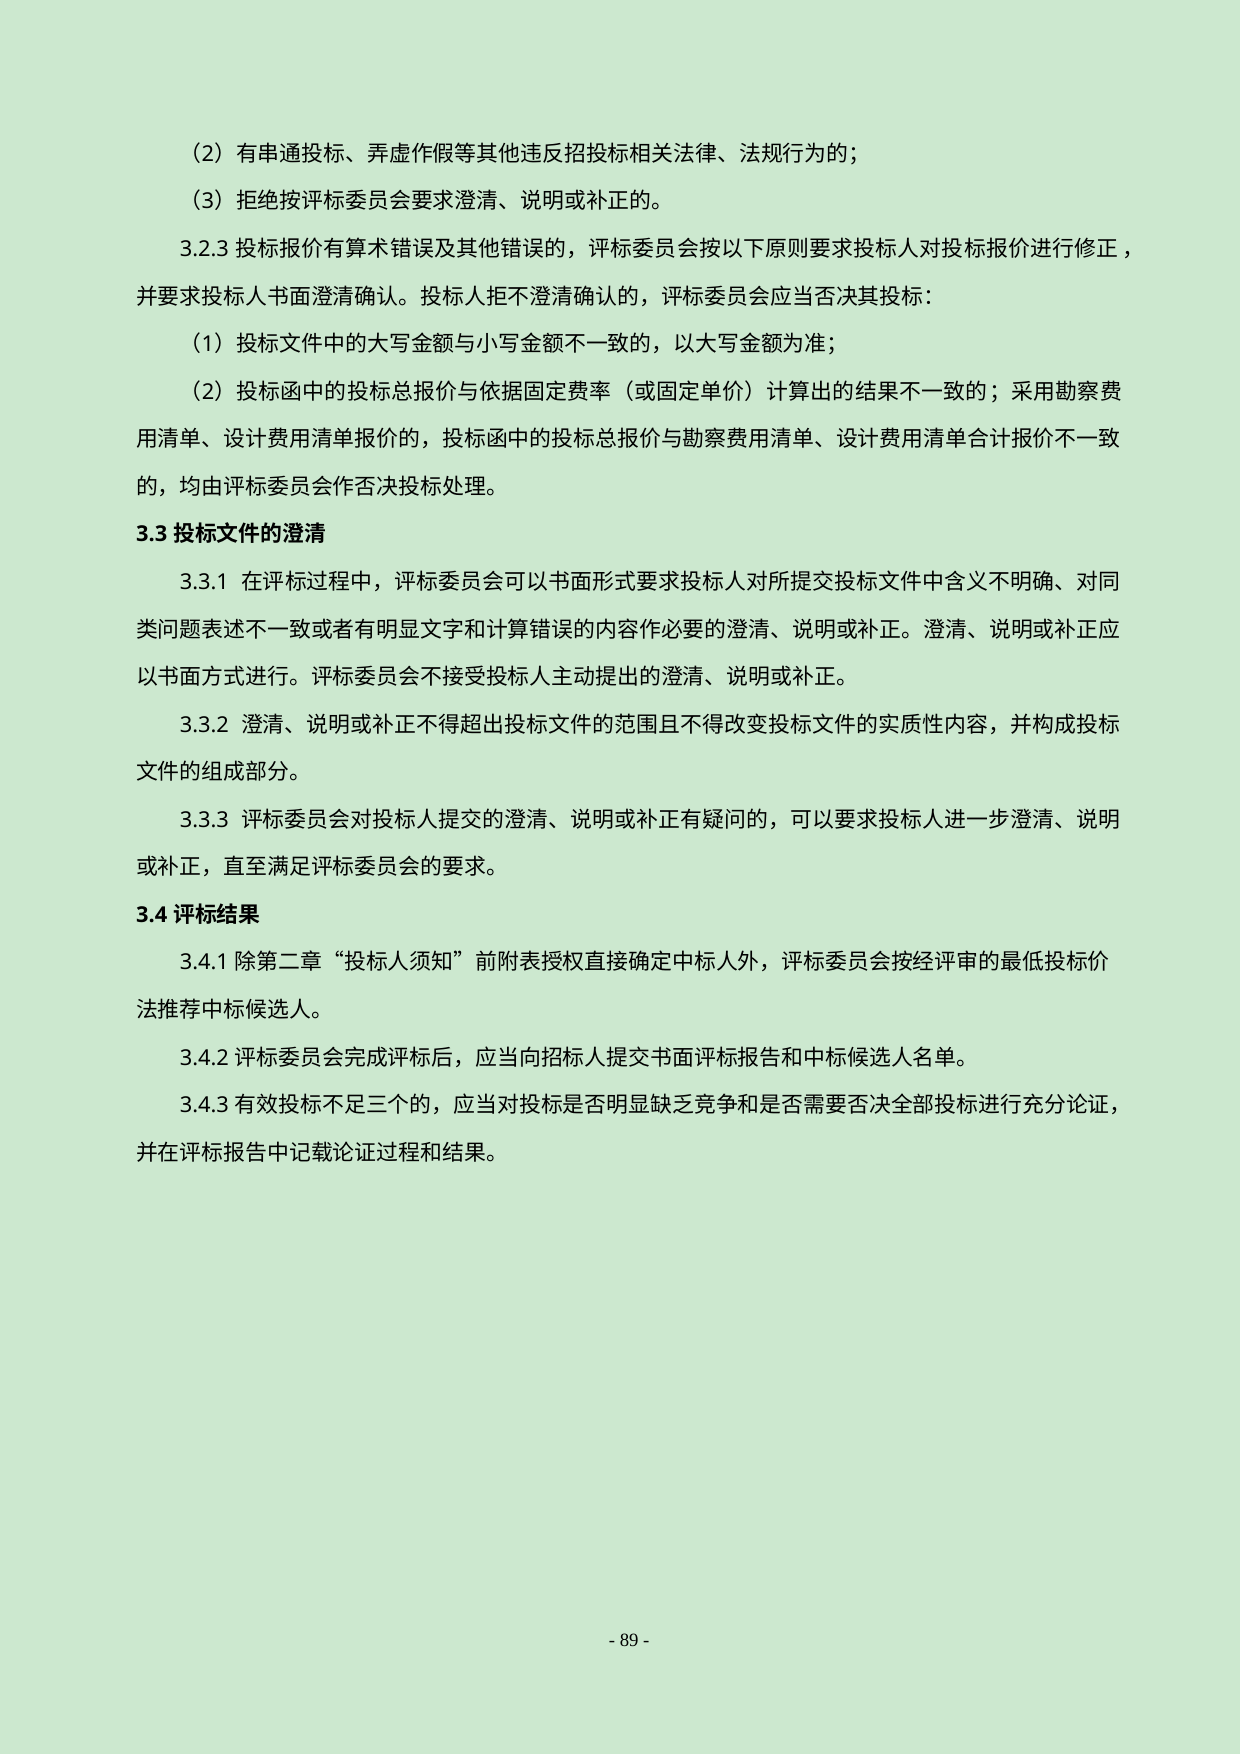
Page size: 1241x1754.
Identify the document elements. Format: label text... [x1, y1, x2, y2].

text 3.3.2 澄清、说明或补正不得超出投标文件的范围且不得改变投标文件的实质性内容，并构成投标文件的组成部分。 [136, 707, 1122, 786]
text （2）有串通投标、弄虚作假等其他违反招投标相关法律、法规行为的； [136, 136, 1122, 168]
text 3.2.3 投标报价有算术错误及其他错误的，评标委员会按以下原则要求投标人对投标报价进行修正，并要求投标人书面澄清确认。投标人拒不澄清确认的，评标委员会应当否决其投标： [136, 231, 1122, 310]
text 3.3.3 评标委员会对投标人提交的澄清、说明或补正有疑问的，可以要求投标人进一步澄清、说明或补正，直至满足评标委员会的要求。 [136, 802, 1122, 881]
text 3.4.2 评标委员会完成评标后，应当向招标人提交书面评标报告和中标候选人名单。 [136, 1039, 1122, 1071]
text 3.4.1 除第二章“投标人须知”前附表授权直接确定中标人外，评标委员会按经评审的最低投标价法推荐中标候选人。 [136, 944, 1122, 1024]
text 3.4.3 有效投标不足三个的，应当对投标是否明显缺乏竞争和是否需要否决全部投标进行充分论证，并在评标报告中记载论证过程和结果。 [136, 1087, 1122, 1166]
text （2）投标函中的投标总报价与依据固定费率（或固定单价）计算出的结果不一致的；采用勘察费用清单、设计费用清单报价的，投标函中的投标总报价与勘察费用清单、设计费用清单合计报价不一致的，均由评标委员会作否决投标处理。 [136, 374, 1122, 501]
text 3.3.1 在评标过程中，评标委员会可以书面形式要求投标人对所提交投标文件中含义不明确、对同类问题表述不一致或者有明显文字和计算错误的内容作必要的澄清、说明或补正。澄清、说明或补正应以书面方式进行。评标委员会不接受投标人主动提出的澄清、说明或补正。 [136, 564, 1122, 691]
text （3）拒绝按评标委员会要求澄清、说明或补正的。 [136, 183, 1122, 215]
text 3.3 投标文件的澄清 [136, 516, 1122, 548]
text 3.4 评标结果 [136, 897, 1122, 928]
text （1）投标文件中的大写金额与小写金额不一致的，以大写金额为准； [136, 326, 1122, 358]
